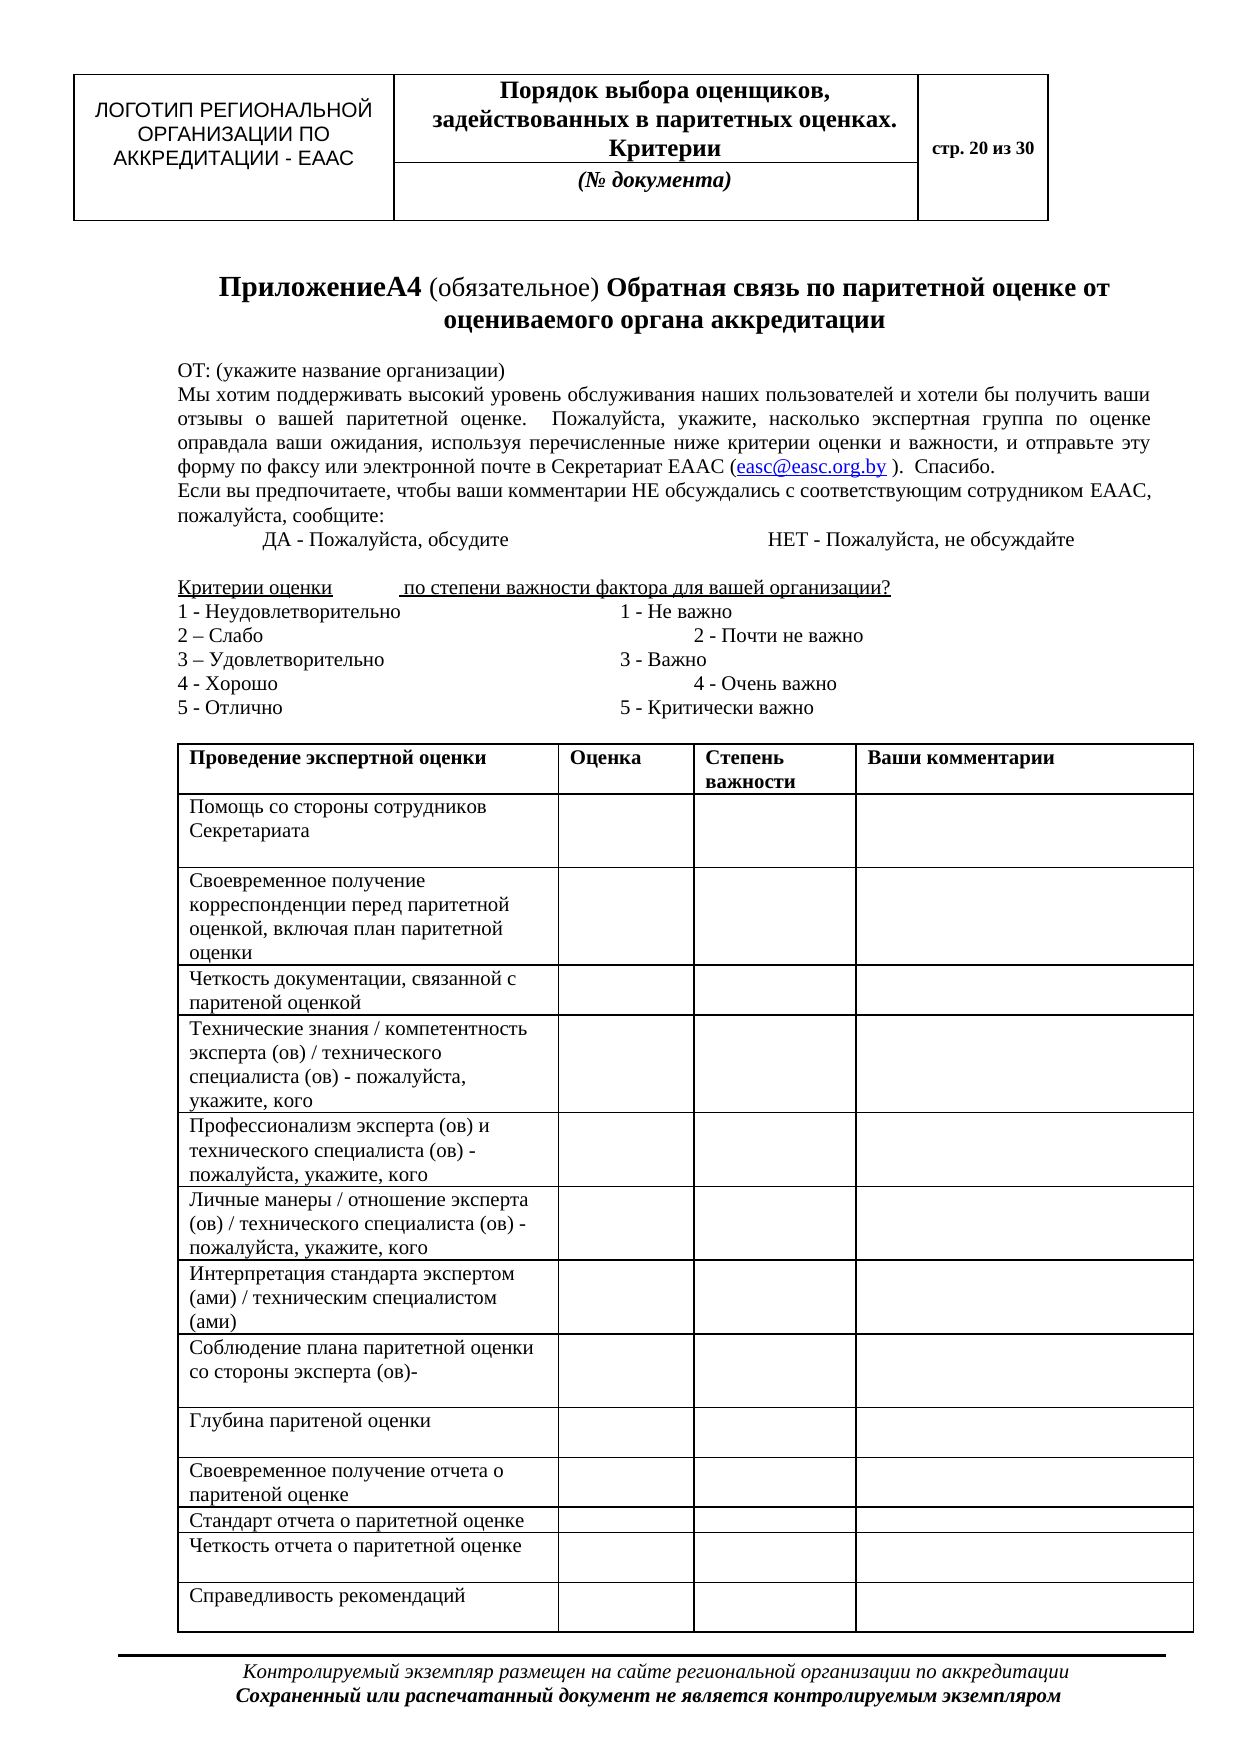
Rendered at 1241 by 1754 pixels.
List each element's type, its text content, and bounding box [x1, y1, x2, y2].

text 5 - Отлично 5 - Критически важно [177, 695, 1152, 719]
text Если вы предпочитаете, чтобы ваши комментарии НЕ обсуждались с соответствующим сотрудником ЕААС, пожалуйста, сообщите: [177, 478, 1152, 527]
table_cell [559, 1533, 693, 1582]
text ОТ: (укажите название организации) [177, 358, 1152, 382]
table_cell Своевременное получение корреспонденции перед паритетной оценкой, включая план паритетной оценки [179, 868, 558, 964]
table_header Оценка [559, 745, 693, 793]
table_cell [559, 966, 693, 1014]
table_cell [857, 1335, 1193, 1407]
table_cell [559, 1508, 693, 1532]
table_cell [559, 1335, 693, 1407]
text 3 – Удовлетворительно 3 - Важно [177, 647, 1152, 671]
table_cell Четкость документации, связанной с паритеной оценкой [179, 966, 558, 1014]
table_cell [695, 1335, 855, 1407]
table_cell [695, 1187, 855, 1259]
table_cell Стандарт отчета о паритетной оценке [179, 1508, 558, 1532]
text 2 – Слабо 2 - Почти не важно [177, 623, 1152, 647]
table_cell Глубина паритеной оценки [179, 1408, 558, 1457]
table_header Ваши комментарии [857, 745, 1193, 793]
table_cell [559, 795, 693, 867]
table_cell [857, 1261, 1193, 1333]
table_cell Технические знания / компетентность эксперта (ов) / технического специалиста (ов) - пожалуйста, укажите, кого [179, 1016, 558, 1112]
table_cell [857, 1016, 1193, 1112]
table_cell Четкость отчета о паритетной оценке [179, 1533, 558, 1582]
table_cell [695, 966, 855, 1014]
table_cell [695, 1508, 855, 1532]
table_cell [695, 868, 855, 964]
table_cell [559, 868, 693, 964]
table_cell [857, 1533, 1193, 1582]
table_cell [695, 1458, 855, 1506]
text ПриложениеА4 (обязательное) Обратная связь по паритетной оценке от оцениваемого органа аккредитации [177, 269, 1152, 334]
text 4 - Хорошо 4 - Очень важно [177, 671, 1152, 695]
table_cell [559, 1016, 693, 1112]
table_header ДА - Пожалуйста, обсудите [177, 527, 631, 551]
table_cell [695, 1533, 855, 1582]
table_cell [559, 1408, 693, 1457]
text Мы хотим поддерживать высокий уровень обслуживания наших пользователей и хотели бы получить ваши отзывы о вашей паритетной оценке. Пожалуйста, укажите, насколько экспертная группа по оценке оправдала ваши ожидания, используя перечисленные ниже критерии оценки и важности, и отправьте эту форму по факсу или электронной почте в Секретариат ЕААС (easc@easc.org.by ). Спасибо. [177, 382, 1152, 478]
table_cell [857, 795, 1193, 867]
table_cell Справедливость рекомендаций [179, 1583, 558, 1631]
table_cell Соблюдение плана паритетной оценки со стороны эксперта (ов)- [179, 1335, 558, 1407]
table_cell [857, 966, 1193, 1014]
table_header Проведение экспертной оценки [179, 745, 558, 793]
table_cell [857, 868, 1193, 964]
table_header НЕТ - Пожалуйста, не обсуждайте [631, 527, 1086, 551]
table_cell [559, 1261, 693, 1333]
table_cell [559, 1187, 693, 1259]
table_cell [857, 1583, 1193, 1631]
table_cell [559, 1458, 693, 1506]
table_cell [695, 1113, 855, 1186]
table_cell [857, 1458, 1193, 1506]
table_cell Помощь со стороны сотрудников Секретариата [179, 795, 558, 867]
text 1 - Неудовлетворительно 1 - Не важно [177, 599, 1152, 623]
table_cell [559, 1113, 693, 1186]
text Критерии оценки по степени важности фактора для вашей организации? [177, 575, 1152, 599]
table_cell Интерпретация стандарта экспертом (ами) / техническим специалистом (ами) [179, 1261, 558, 1333]
table_cell [695, 1583, 855, 1631]
table_cell [857, 1187, 1193, 1259]
table_cell [857, 1113, 1193, 1186]
table_cell [857, 1408, 1193, 1457]
table_cell [857, 1508, 1193, 1532]
table_cell [695, 1261, 855, 1333]
table_cell [695, 1016, 855, 1112]
table_header Степень важности [695, 745, 855, 793]
table_cell [695, 795, 855, 867]
table_cell [695, 1408, 855, 1457]
table_cell Своевременное получение отчета о паритеной оценке [179, 1458, 558, 1506]
table_cell Личные манеры / отношение эксперта (ов) / технического специалиста (ов) - пожалуйста, укажите, кого [179, 1187, 558, 1259]
table_cell Профессионализм эксперта (ов) и технического специалиста (ов) - пожалуйста, укажите, кого [179, 1113, 558, 1186]
table_cell [559, 1583, 693, 1631]
